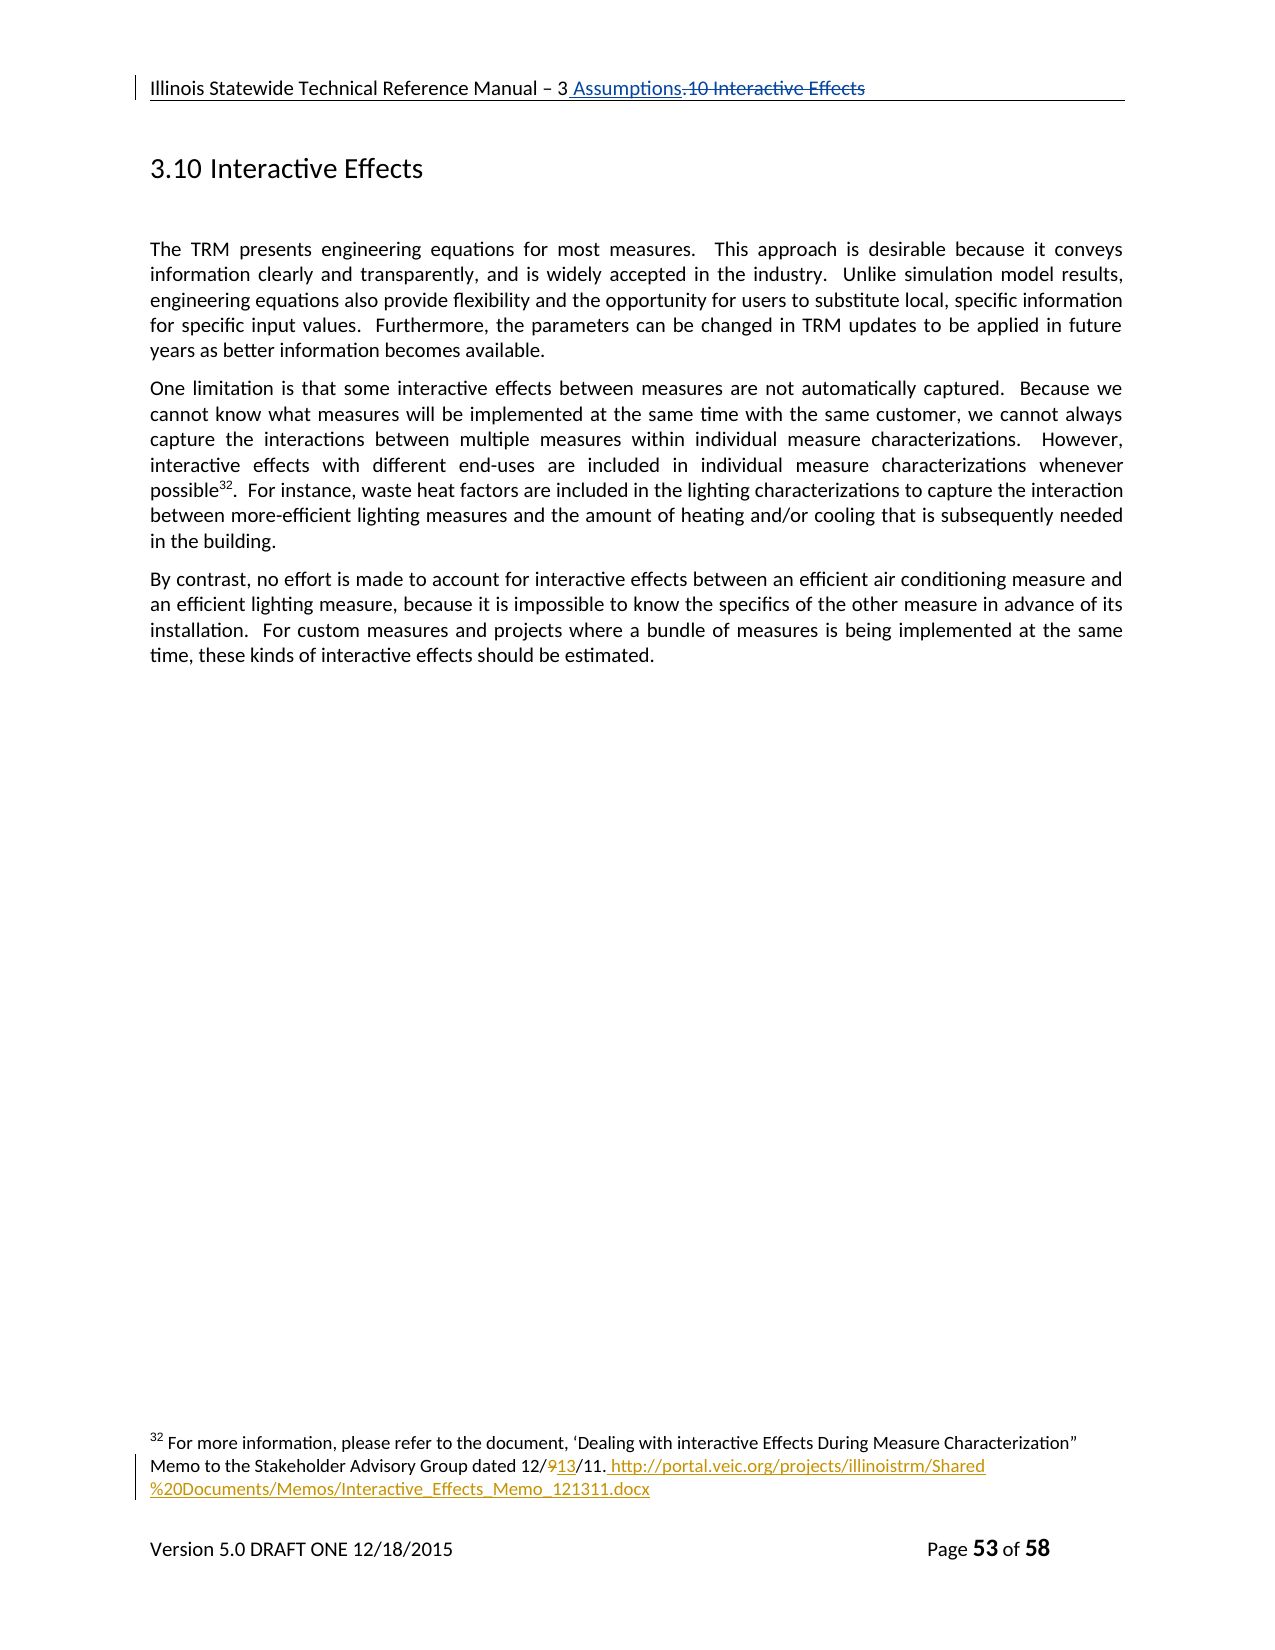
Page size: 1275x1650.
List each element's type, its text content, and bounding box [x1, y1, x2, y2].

subtitle Interactive Effects [150, 150, 1125, 186]
text One limitation is that some interactive effects between measures are not automatically captured. Because we cannot know what measures will be implemented at the same time with the same customer, we cannot always capture the interactions between multiple measures within individual measure characterizations. However, interactive effects with different end-uses are included in individual measure characterizations whenever possible. For instance, waste heat factors are included in the lighting characterizations to capture the interaction between more-efficient lighting measures and the amount of heating and/or cooling that is subsequently needed in the building. [150, 376, 1125, 553]
text The TRM presents engineering equations for most measures. This approach is desirable because it conveys information clearly and transparently, and is widely accepted in the industry. Unlike simulation model results, engineering equations also provide flexibility and the opportunity for users to substitute local, specific information for specific input values. Furthermore, the parameters can be changed in TRM updates to be applied in future years as better information becomes available. [150, 236, 1125, 363]
text By contrast, no effort is made to account for interactive effects between an efficient air conditioning measure and an efficient lighting measure, because it is impossible to know the specifics of the other measure in advance of its installation. For custom measures and projects where a bundle of measures is being implemented at the same time, these kinds of interactive effects should be estimated. [150, 566, 1125, 668]
